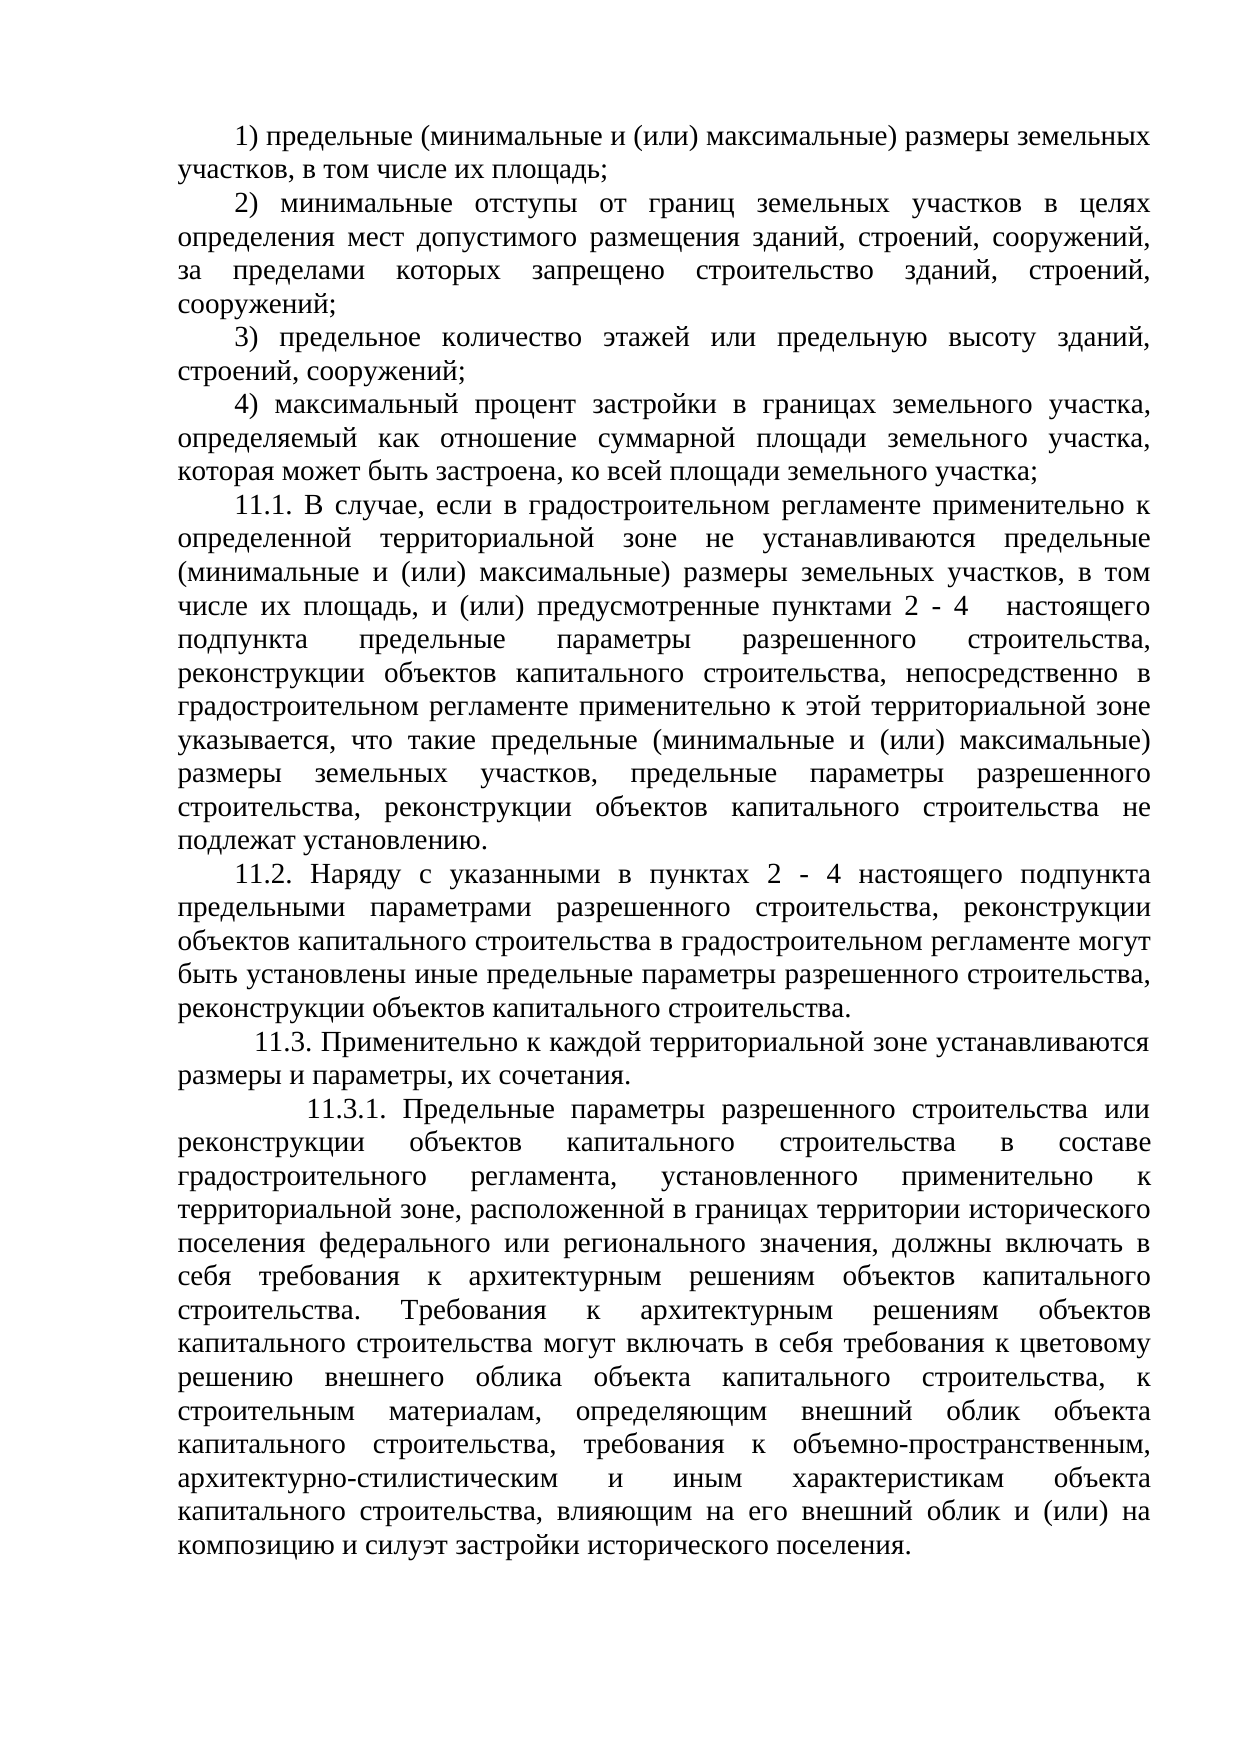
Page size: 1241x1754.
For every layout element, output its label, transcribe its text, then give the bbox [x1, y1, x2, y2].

text 11.2. Наряду с указанными в пунктах 2 - 4 настоящего подпункта предельными параметрами разрешенного строительства, реконструкции объектов капитального строительства в градостроительном регламенте могут быть установлены иные предельные параметры разрешенного строительства, реконструкции объектов капитального строительства. [177, 856, 1152, 1024]
text 1) предельные (минимальные и (или) максимальные) размеры земельных участков, в том числе их площадь; [177, 118, 1152, 185]
text 11.1. В случае, если в градостроительном регламенте применительно к определенной территориальной зоне не устанавливаются предельные (минимальные и (или) максимальные) размеры земельных участков, в том числе их площадь, и (или) предусмотренные пунктами 2 - 4 настоящего подпункта предельные параметры разрешенного строительства, реконструкции объектов капитального строительства, непосредственно в градостроительном регламенте применительно к этой территориальной зоне указывается, что такие предельные (минимальные и (или) максимальные) размеры земельных участков, предельные параметры разрешенного строительства, реконструкции объектов капитального строительства не подлежат установлению. [177, 487, 1152, 856]
text 11.3.1. Предельные параметры разрешенного строительства или реконструкции объектов капитального строительства в составе градостроительного регламента, установленного применительно к территориальной зоне, расположенной в границах территории исторического поселения федерального или регионального значения, должны включать в себя требования к архитектурным решениям объектов капитального строительства. Требования к архитектурным решениям объектов капитального строительства могут включать в себя требования к цветовому решению внешнего облика объекта капитального строительства, к строительным материалам, определяющим внешний облик объекта капитального строительства, требования к объемно-пространственным, архитектурно-стилистическим и иным характеристикам объекта капитального строительства, влияющим на его внешний облик и (или) на композицию и силуэт застройки исторического поселения. [177, 1091, 1152, 1560]
text 3) предельное количество этажей или предельную высоту зданий, строений, сооружений; [177, 319, 1152, 386]
text 4) максимальный процент застройки в границах земельного участка, определяемый как отношение суммарной площади земельного участка, которая может быть застроена, ко всей площади земельного участка; [177, 386, 1152, 487]
text 11.3. Применительно к каждой территориальной зоне устанавливаются размеры и параметры, их сочетания. [177, 1024, 1152, 1091]
text 2) минимальные отступы от границ земельных участков в целях определения мест допустимого размещения зданий, строений, сооружений, за пределами которых запрещено строительство зданий, строений, сооружений; [177, 185, 1152, 319]
